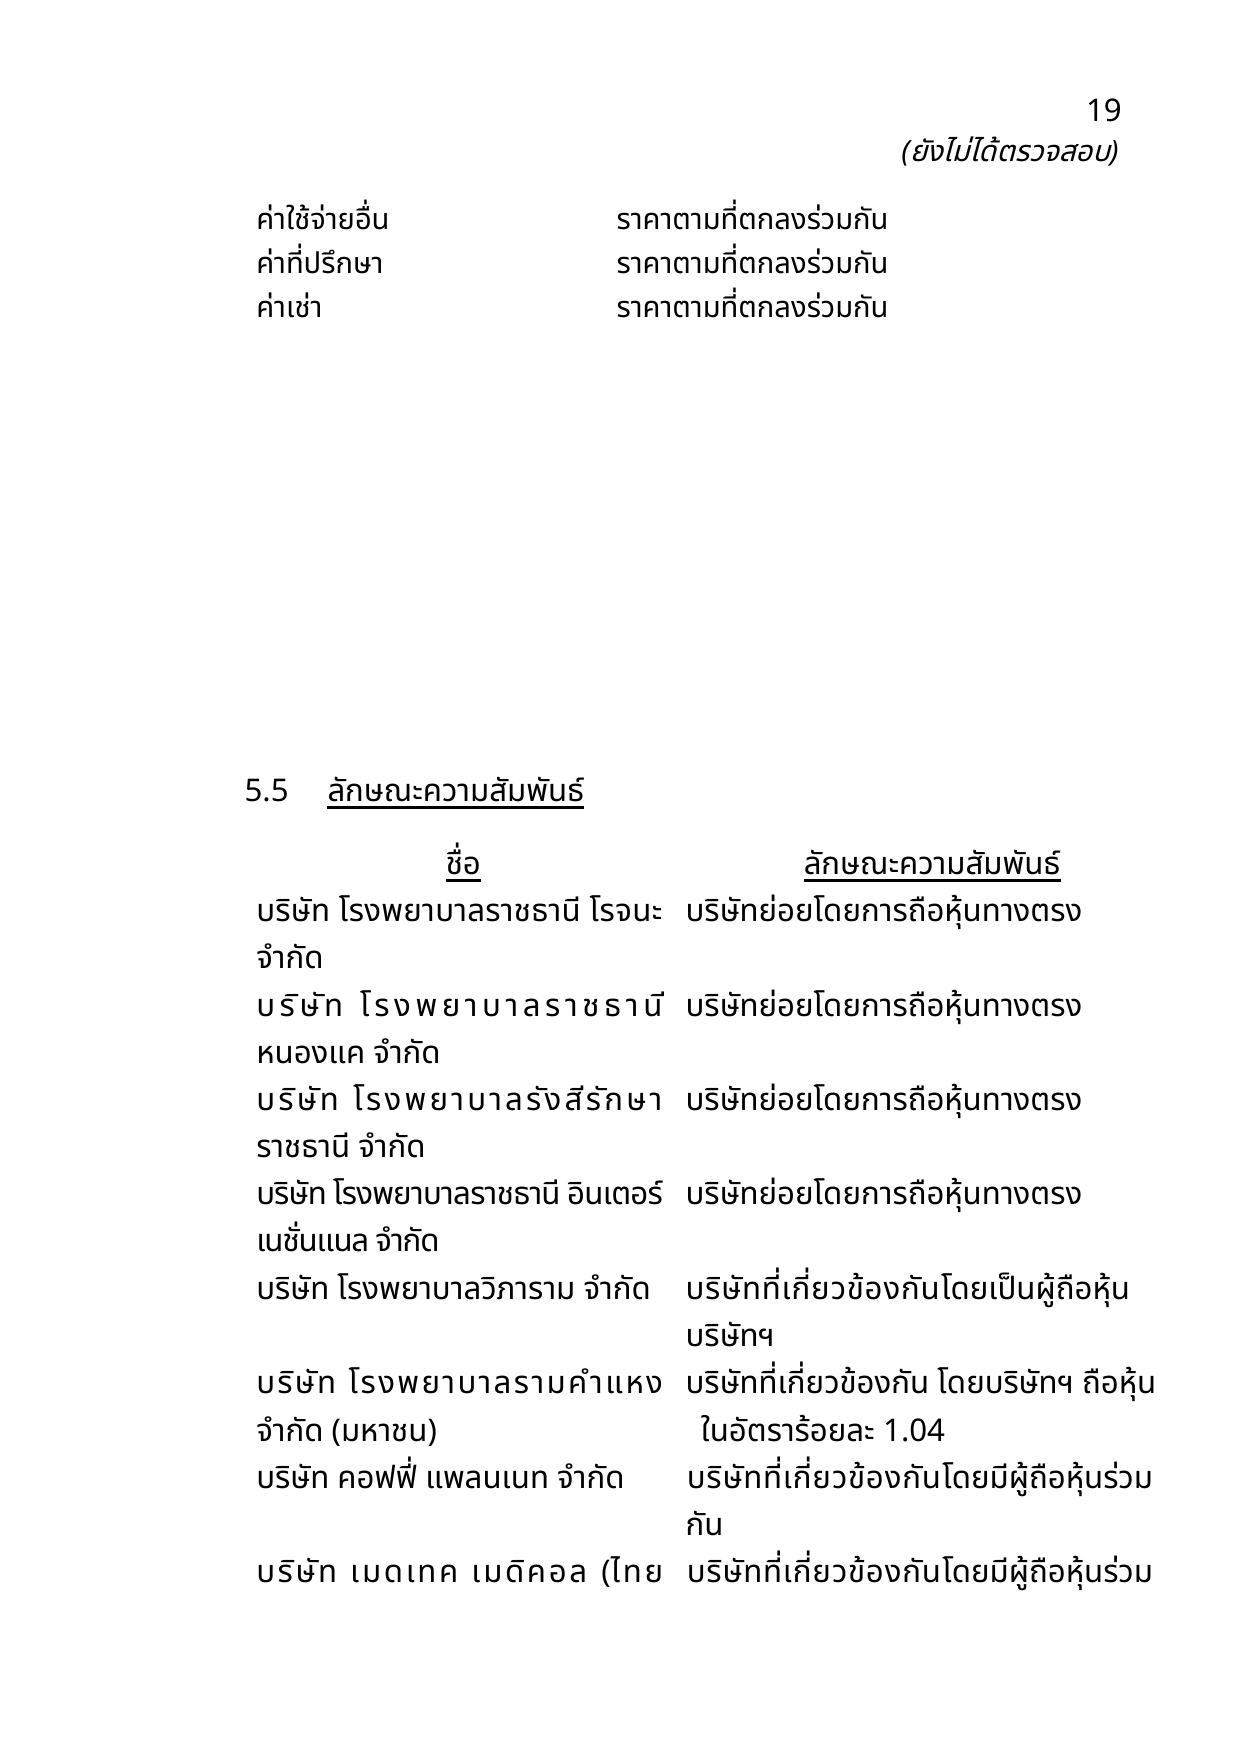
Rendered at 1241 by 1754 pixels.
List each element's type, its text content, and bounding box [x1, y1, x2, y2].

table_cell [590, 199, 974, 243]
table_cell บริษัทย่อยโดยการถือหุ้นทางตรง [674, 889, 1190, 983]
table_cell บริษัท โรงพยาบาลราชธานี หนองแค จำกัด [245, 983, 674, 1077]
table_cell ค่าใช้จ่ายอื่น [245, 199, 589, 243]
table_cell บริษัท โรงพยาบาลราชธานี โรจนะ จำกัด [245, 889, 674, 983]
table_cell บริษัท โรงพยาบาลรังสีรักษา ราชธานี จำกัด [245, 1077, 674, 1172]
table_cell บริษัทที่เกี่ยวข้องกันโดยเป็นผู้ถือหุ้นบริษัทฯ [674, 1266, 1190, 1360]
table_cell บริษัทที่เกี่ยวข้องกัน โดยบริษัทฯ ถือหุ้น ในอัตราร้อยละ 1.04 [674, 1360, 1190, 1455]
table_cell ค่าที่ปรึกษา [245, 243, 589, 287]
table_cell บริษัท โรงพยาบาลวิภาราม จำกัด [245, 1266, 674, 1360]
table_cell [674, 1455, 1190, 1549]
table_cell ราคาตามที่ตกลงร่วมกัน [590, 243, 974, 287]
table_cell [245, 1549, 674, 1597]
table_header ชื่อ [245, 841, 674, 888]
table_header ลักษณะความสัมพันธ์ [674, 841, 1190, 888]
table_cell ราคาตามที่ตกลงร่วมกัน [590, 287, 974, 331]
table_cell บริษัท คอฟฟี่ แพลนเนท จำกัด [245, 1455, 674, 1549]
table_cell บริษัท โรงพยาบาลราชธานี อินเตอร์เนชั่นแนล จำกัด [245, 1172, 674, 1266]
table_cell บริษัทย่อยโดยการถือหุ้นทางตรง [674, 1077, 1190, 1172]
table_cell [674, 1549, 1190, 1597]
table_cell ค่าเช่า [245, 287, 589, 331]
list ลักษณะความสัมพันธ์ [244, 768, 1121, 815]
table_cell บริษัท โรงพยาบาลรามคำแหง จำกัด (มหาชน) [245, 1360, 674, 1455]
table_cell บริษัทย่อยโดยการถือหุ้นทางตรง [674, 983, 1190, 1077]
table_cell บริษัทย่อยโดยการถือหุ้นทางตรง [674, 1172, 1190, 1266]
